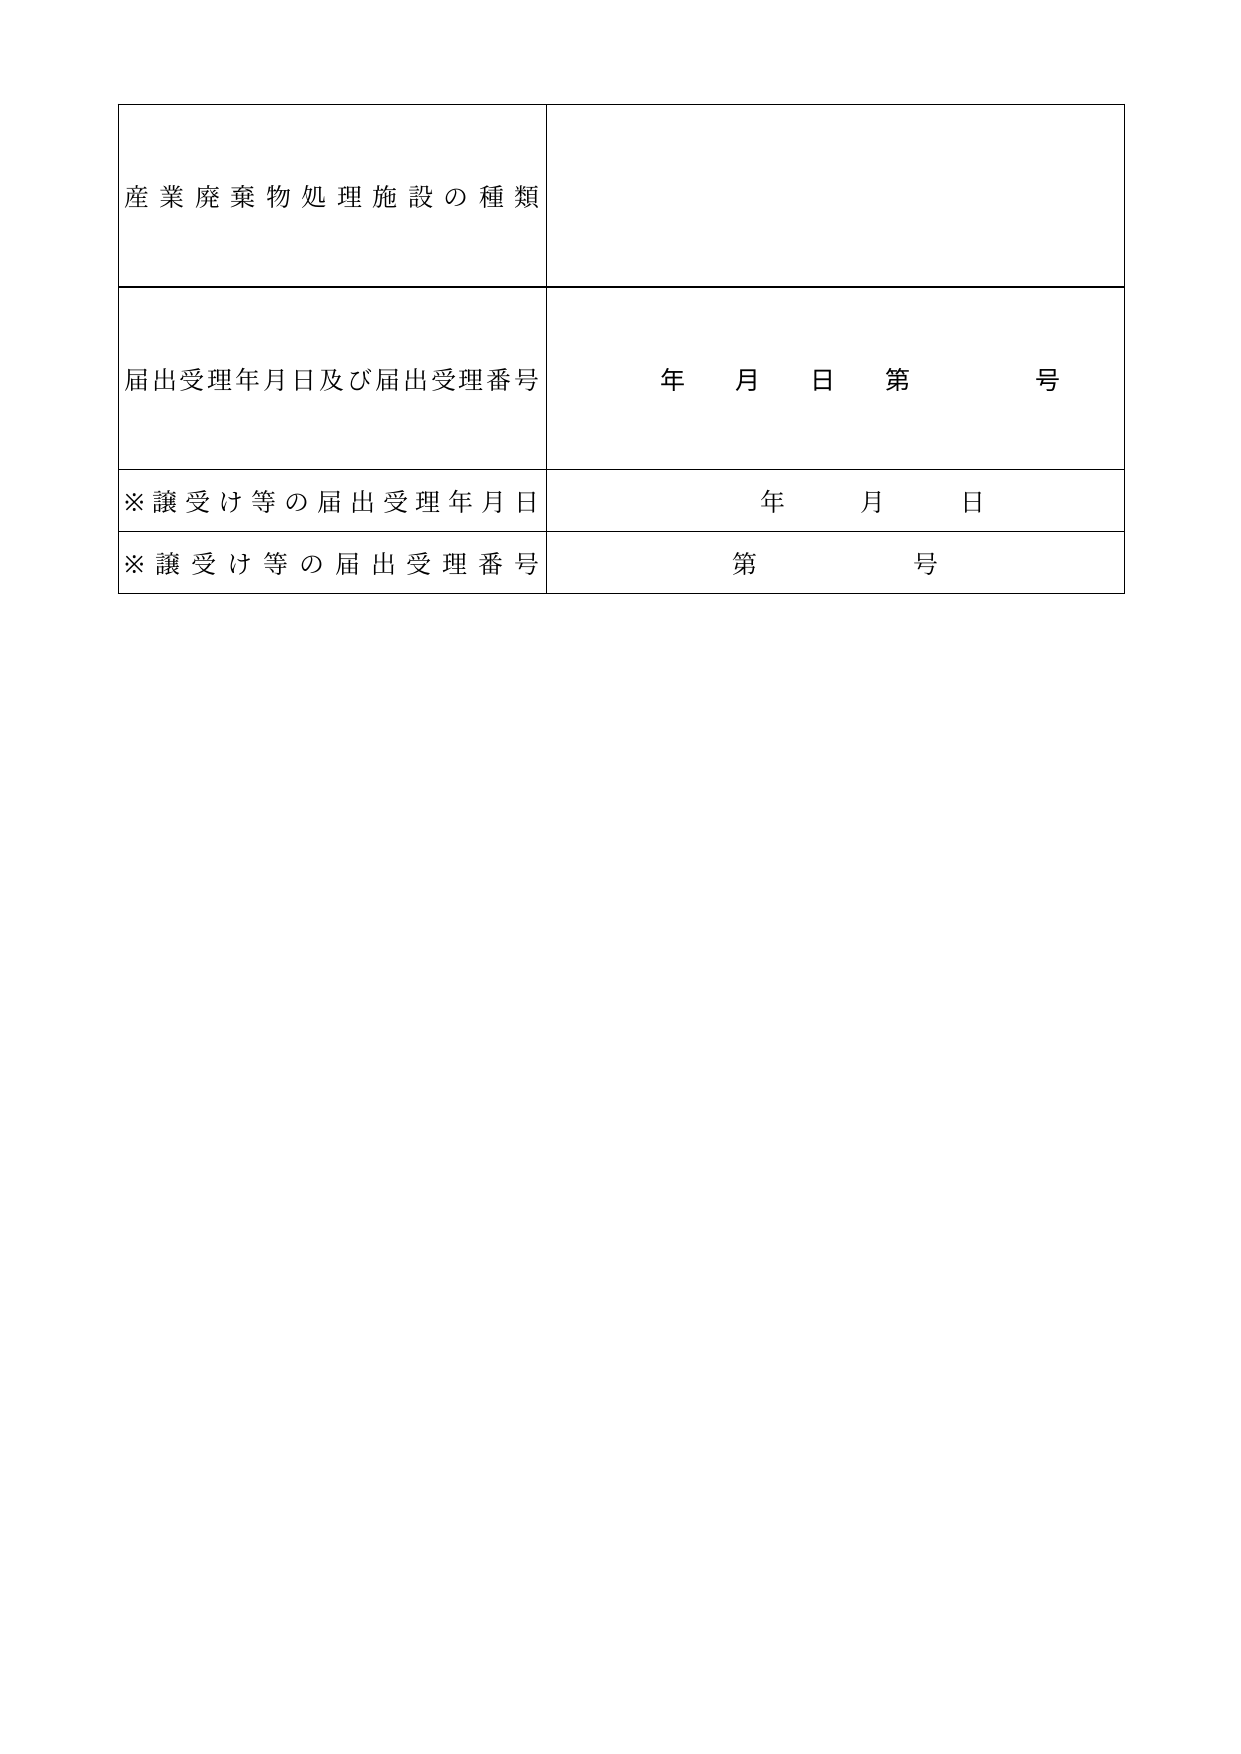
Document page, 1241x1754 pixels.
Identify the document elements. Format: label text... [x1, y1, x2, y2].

table_cell ※譲受け等の届出受理番号 [119, 532, 546, 593]
table_cell 年 月 日 [547, 470, 1124, 531]
table_cell 届出受理年月日及び届出受理番号 [119, 288, 546, 469]
table_cell ※譲受け等の届出受理年月日 [119, 470, 546, 531]
table_cell 産業廃棄物処理施設の種類 [119, 105, 546, 286]
table_cell 第 号 [547, 532, 1124, 593]
table_cell 年 月 日 第 号 [547, 288, 1124, 469]
table_cell [547, 105, 1124, 286]
